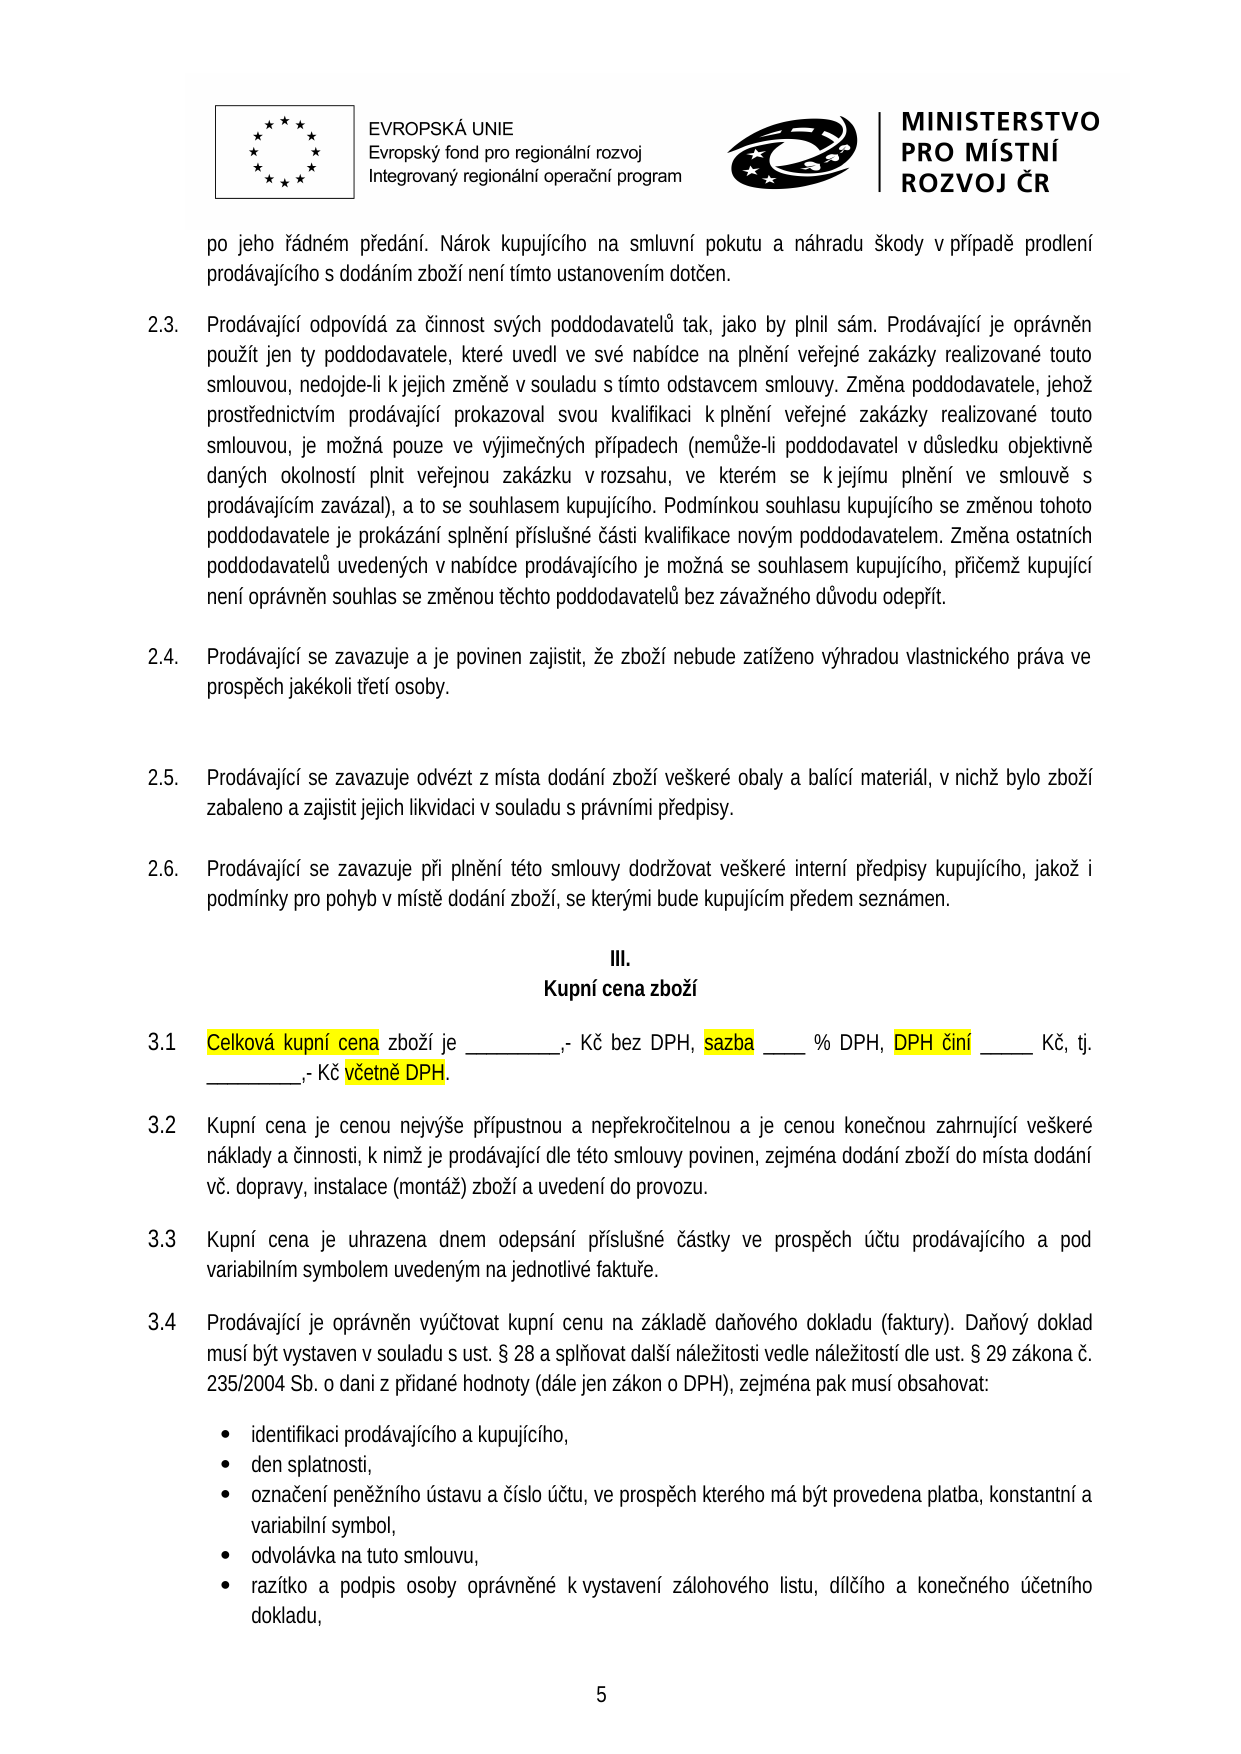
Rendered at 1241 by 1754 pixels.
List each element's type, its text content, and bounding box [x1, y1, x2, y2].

list označení peněžního ústavu a číslo účtu, ve prospěch kterého má být provedena platba, konstantní a variabilní symbol, [221, 1481, 1093, 1538]
list Prodávající se zavazuje odvézt z místa dodání zboží veškeré obaly a balící materiál, v nichž bylo zboží zabaleno a zajistit jejich likvidaci v souladu s právními předpisy. [148, 764, 1093, 821]
list Prodávající odpovídá za činnost svých poddodavatelů tak, jako by plnil sám. Prodávající je oprávněn použít jen ty poddodavatele, které uvedl ve své nabídce na plnění veřejné zakázky realizované touto smlouvou, nedojde-li k jejich změně v souladu s tímto odstavcem smlouvy. Změna poddodavatele, jehož prostřednictvím prodávající prokazoval svou kvalifikaci k plnění veřejné zakázky realizované touto smlouvou, je možná pouze ve výjimečných případech (nemůže-li poddodavatel v důsledku objektivně daných okolností plnit veřejnou zakázku v rozsahu, ve kterém se k jejímu plnění ve smlouvě s prodávajícím zavázal), a to se souhlasem kupujícího. Podmínkou souhlasu kupujícího se změnou tohoto poddodavatele je prokázání splnění příslušné části kvalifikace novým poddodavatelem. Změna ostatních poddodavatelů uvedených v nabídce prodávajícího je možná se souhlasem kupujícího, přičemž kupující není oprávněn souhlas se změnou těchto poddodavatelů bez závažného důvodu odepřít. [148, 311, 1093, 609]
list Kupní cena zboží [148, 975, 1093, 1002]
list Prodávající se zavazuje při plnění této smlouvy dodržovat veškeré interní předpisy kupujícího, jakož i podmínky pro pohyb v místě dodání zboží, se kterými bude kupujícím předem seznámen. [148, 854, 1093, 911]
list Kupní cena je uhrazena dnem odepsání příslušné částky ve prospěch účtu prodávajícího a pod variabilním symbolem uvedeným na jednotlivé faktuře. [148, 1224, 1093, 1283]
list Prodávající je oprávněn vyúčtovat kupní cenu na základě daňového dokladu (faktury). Daňový doklad musí být vystaven v souladu s ust. § splňovat další náležitosti vedle náležitostí dle ust. § 29 zákona č. 235/2004 Sb. o dani z přidané hodnoty (dále jen zákon o DPH), zejména pak musí obsahovat: [148, 1307, 1093, 1396]
list odvolávka na tuto smlouvu, [221, 1542, 1093, 1568]
list III. [148, 945, 1093, 972]
list Prodávající se zavazuje a je povinen zajistit, že zboží nebude zatíženo výhradou vlastnického práva ve prospěch jakékoli třetí osoby. [148, 643, 1093, 700]
list den splatnosti, [221, 1451, 1093, 1478]
list Kupní cena je cenou nejvýše přípustnou a nepřekročitelnou a je cenou konečnou zahrnující veškeré náklady a činnosti, k nimž je prodávající dle této smlouvy povinen, zejména dodání zboží do místa dodání vč. dopravy, instalace (montáž) zboží a uvedení do provozu. [148, 1110, 1093, 1199]
list Celková kupní cena zboží je _________,- Kč bez DPH, sazba ____ % DPH, DPH činí _____ Kč, tj. _________,- Kč včetně DPH. [148, 1026, 1093, 1085]
list identifikaci prodávajícího a kupujícího, [221, 1421, 1093, 1447]
list razítko a podpis osoby oprávněné k vystavení zálohového listu, dílčího a konečného účetního dokladu, [221, 1572, 1093, 1629]
picture [184, 73, 1130, 230]
